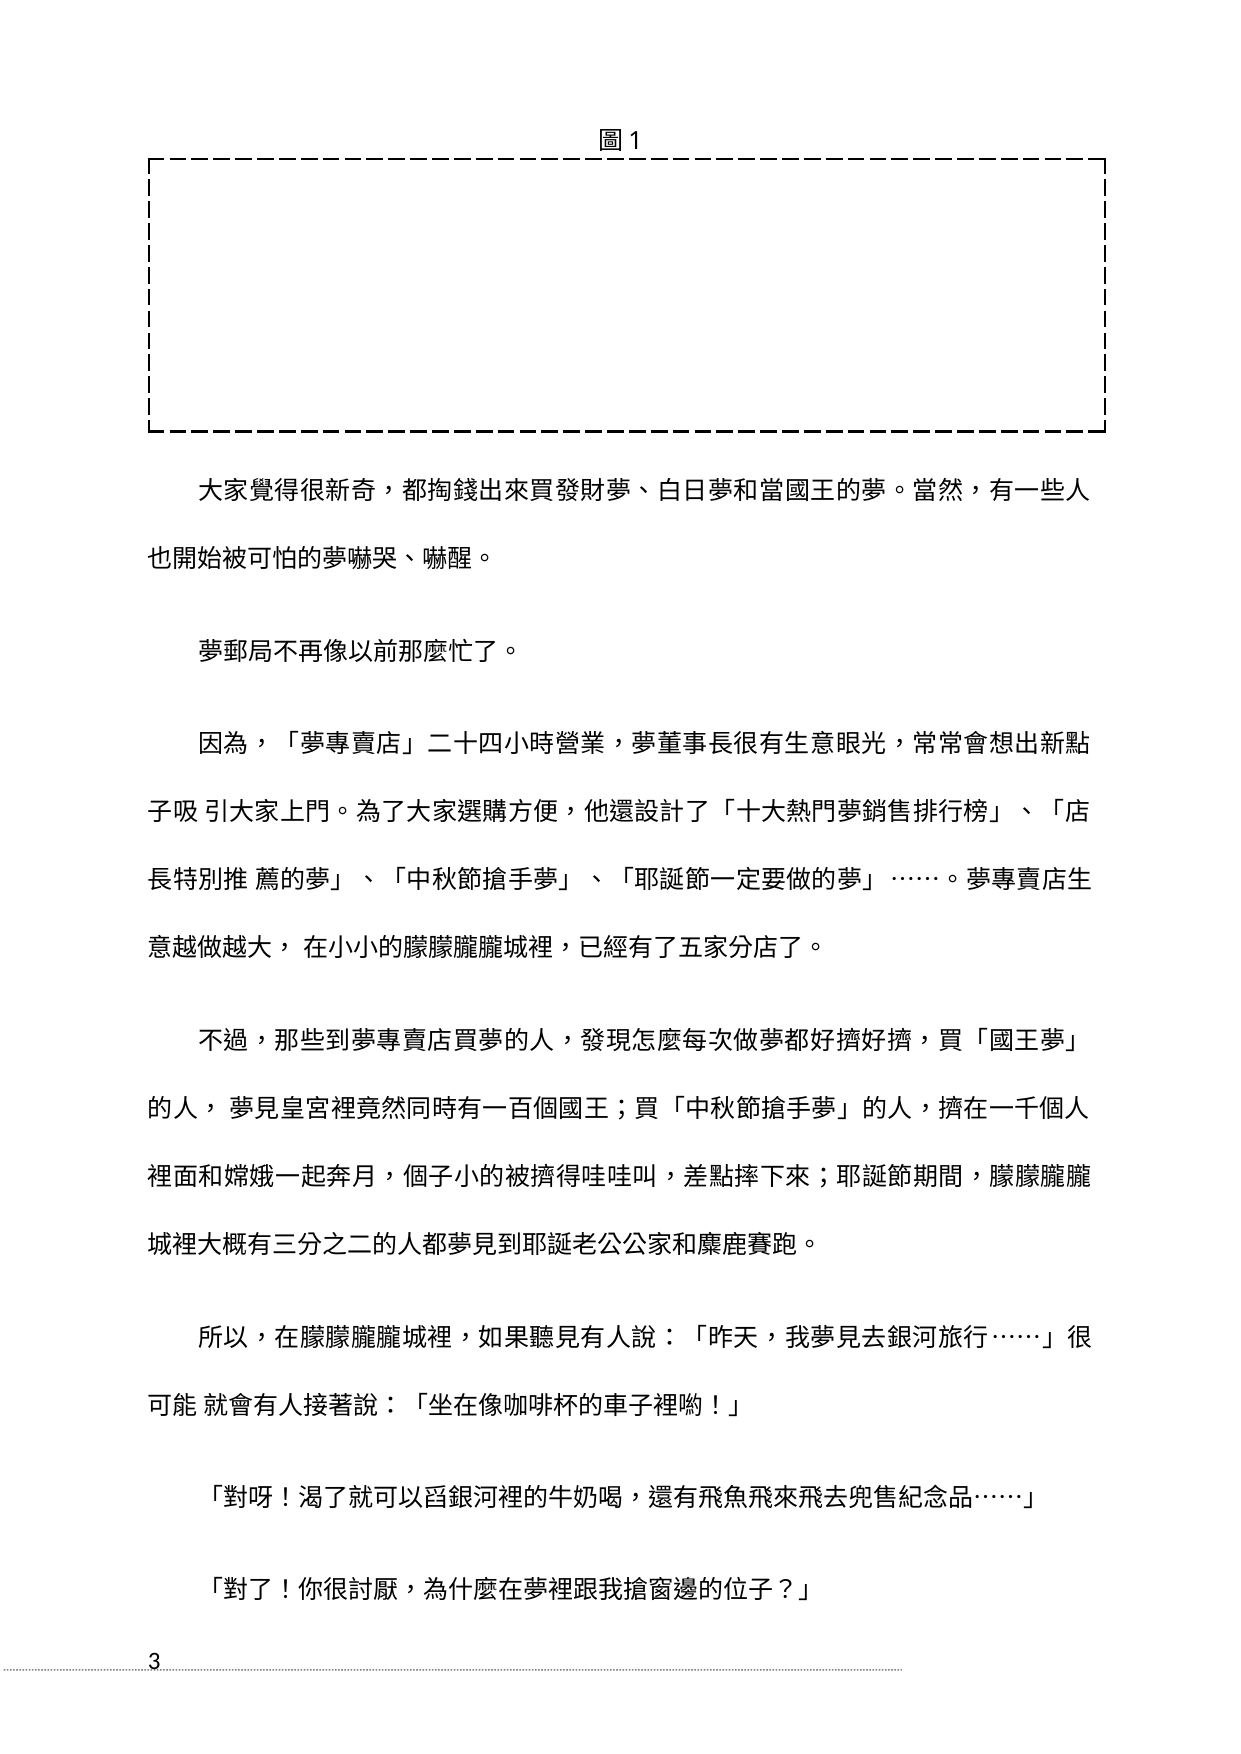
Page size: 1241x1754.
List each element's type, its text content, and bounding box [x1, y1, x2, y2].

text 因為，「夢專賣店」二十四小時營業，夢董事長很有生意眼光，常常會想出新點子吸 引大家上門。為了大家選購方便，他還設計了「十大熱門夢銷售排行榜」、「店長特別推 薦的夢」、「中秋節搶手夢」、「耶誕節一定要做的夢」……。夢專賣店生意越做越大， 在小小的朦朦朧朧城裡，已經有了五家分店了。 [148, 723, 1092, 965]
text 「對呀！渴了就可以舀銀河裡的牛奶喝，還有飛魚飛來飛去兜售紀念品……」 [148, 1477, 1092, 1514]
text 圖1 [148, 120, 1092, 157]
text 「對了！你很討厭，為什麼在夢裡跟我搶窗邊的位子？」 [148, 1569, 1092, 1606]
text 大家覺得很新奇，都掏錢出來買發財夢、白日夢和當國王的夢。當然，有一些人也開始被可怕的夢嚇哭、嚇醒。 [148, 470, 1092, 576]
text 不過，那些到夢專賣店買夢的人，發現怎麼每次做夢都好擠好擠，買「國王夢」的人， 夢見皇宮裡竟然同時有一百個國王；買「中秋節搶手夢」的人，擠在一千個人裡面和嫦娥一起奔月，個子小的被擠得哇哇叫，差點摔下來；耶誕節期間，朦朦朧朧城裡大概有三分之二的人都夢見到耶誕老公公家和麋鹿賽跑。 [148, 1019, 1092, 1262]
text 所以，在朦朦朧朧城裡，如果聽見有人說：「昨天，我夢見去銀河旅行……」很可能 就會有人接著說：「坐在像咖啡杯的車子裡喲！」 [148, 1316, 1092, 1422]
table_header [149, 158, 1105, 430]
text 夢郵局不再像以前那麼忙了。 [148, 630, 1092, 668]
